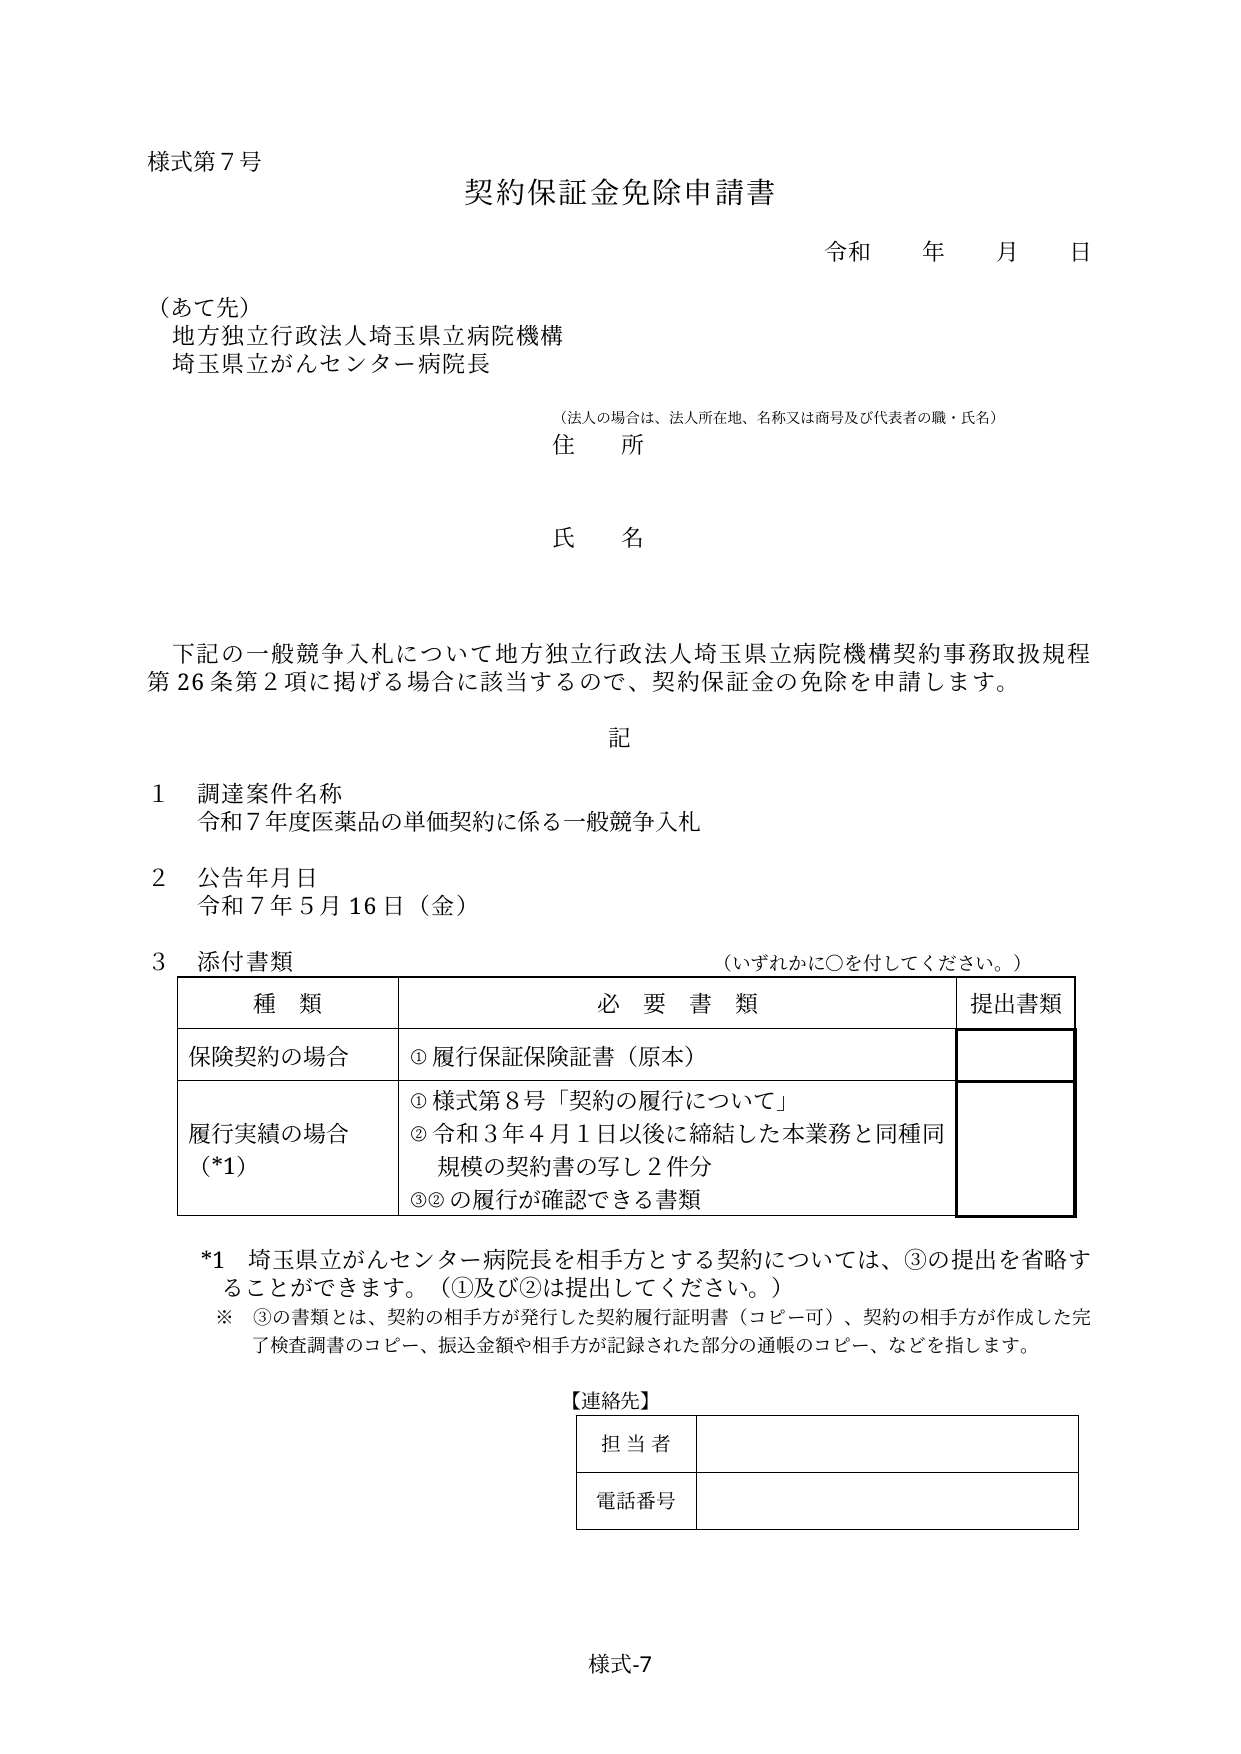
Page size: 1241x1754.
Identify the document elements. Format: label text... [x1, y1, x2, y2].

text 契約保証金免除申請書 [148, 176, 1092, 210]
text 住 所 [552, 427, 1092, 460]
table_header 担 当 者 [577, 1416, 696, 1472]
text 記 [148, 724, 1092, 752]
table_cell 履行実績の場合 （*1） [178, 1081, 398, 1215]
text *1 埼玉県立がんセンター病院長を相手方とする契約については、③の提出を省略することができます。（①及び②は提出してください。） [177, 1246, 1092, 1302]
table_cell [958, 1031, 1073, 1080]
table_header 種 類 [178, 978, 398, 1028]
table_cell [697, 1473, 1078, 1529]
text （あて先） [148, 294, 1092, 322]
text ※ ③の書類とは、契約の相手方が発行した契約履行証明書（コピー可）、契約の相手方が作成した完了検査調書のコピー、振込金額や相手方が記録された部分の通帳のコピー、などを指します。 [177, 1302, 1092, 1358]
table_cell [958, 1083, 1073, 1215]
text 埼玉県立がんセンター病院長 [148, 350, 1092, 378]
text 氏 名 [552, 520, 1092, 553]
text 令和 年 月 日 [148, 238, 1092, 266]
text 【連絡先】 [561, 1386, 1092, 1414]
table_cell ①履行保証保険証書（原本） [399, 1029, 955, 1080]
text 令和７年５月16日（金） [148, 892, 1092, 920]
text 地方独立行政法人埼玉県立病院機構 [148, 322, 1092, 350]
table_cell 電話番号 [577, 1473, 696, 1529]
text 令和７年度医薬品の単価契約に係る一般競争入札 [148, 808, 1092, 836]
text ３ 添付書類 （いずれかに○を付してください。） [148, 948, 1092, 976]
table_header 提出書類 [957, 978, 1074, 1028]
table_cell ①様式第８号「契約の履行について」 ②令和３年４月１日以後に締結した本業務と同種同規模の契約書の写し２件分 ③②の履行が確認できる書類 [399, 1081, 955, 1215]
table_header [697, 1416, 1078, 1472]
text 下記の一般競争入札について地方独立行政法人埼玉県立病院機構契約事務取扱規程第26条第２項に掲げる場合に該当するので、契約保証金の免除を申請します。 [148, 640, 1092, 696]
text ２ 公告年月日 [148, 864, 1092, 892]
table_header 必 要 書 類 [399, 978, 956, 1028]
text １ 調達案件名称 [148, 780, 1092, 808]
text 様式第７号 [148, 148, 1092, 176]
text （法人の場合は、法人所在地、名称又は商号及び代表者の職・氏名） [552, 406, 1092, 427]
table_cell 保険契約の場合 [178, 1029, 398, 1080]
